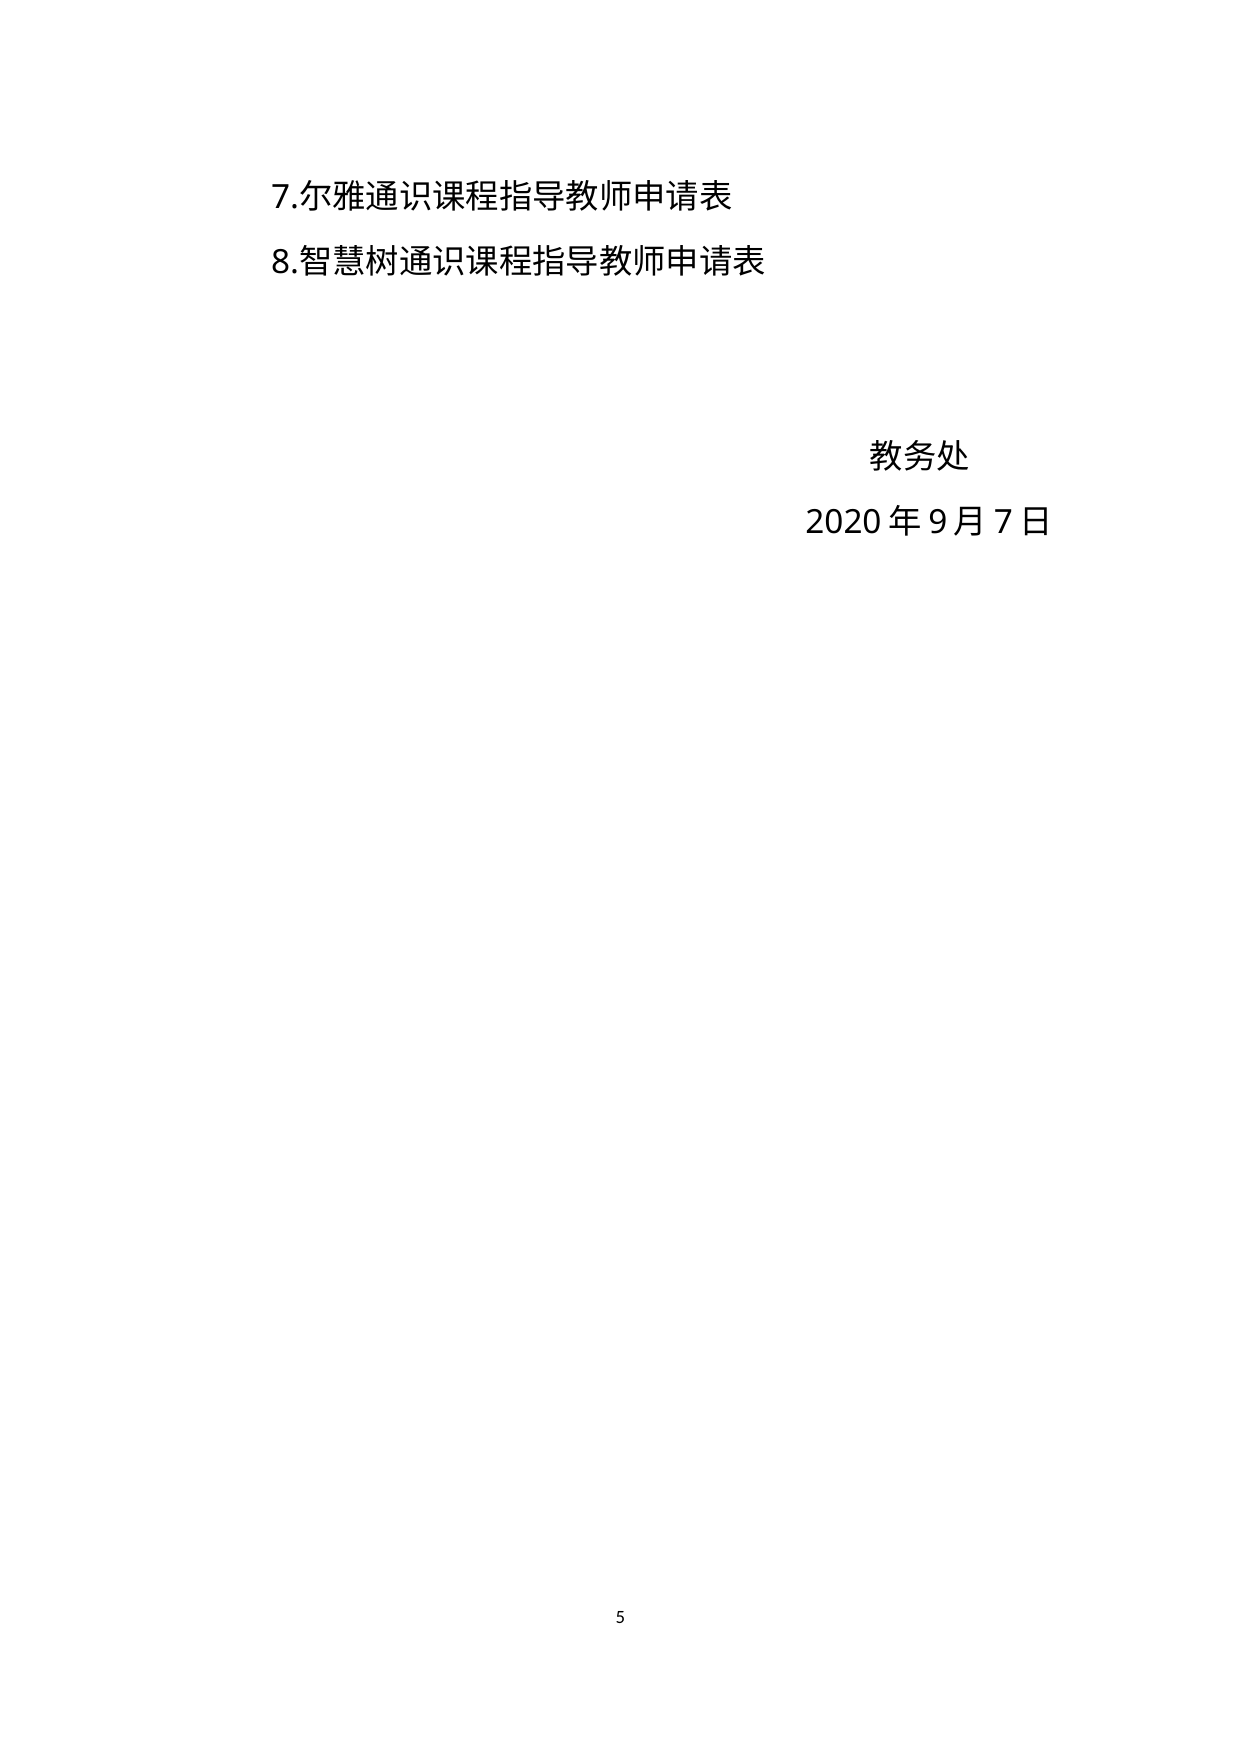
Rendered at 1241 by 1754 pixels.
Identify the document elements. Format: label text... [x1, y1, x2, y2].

text 2020年9月7日 [187, 487, 1053, 552]
text 教务处 [187, 422, 969, 487]
text 8.智慧树通识课程指导教师申请表 [187, 227, 1053, 292]
text 7.尔雅通识课程指导教师申请表 [187, 162, 1053, 227]
